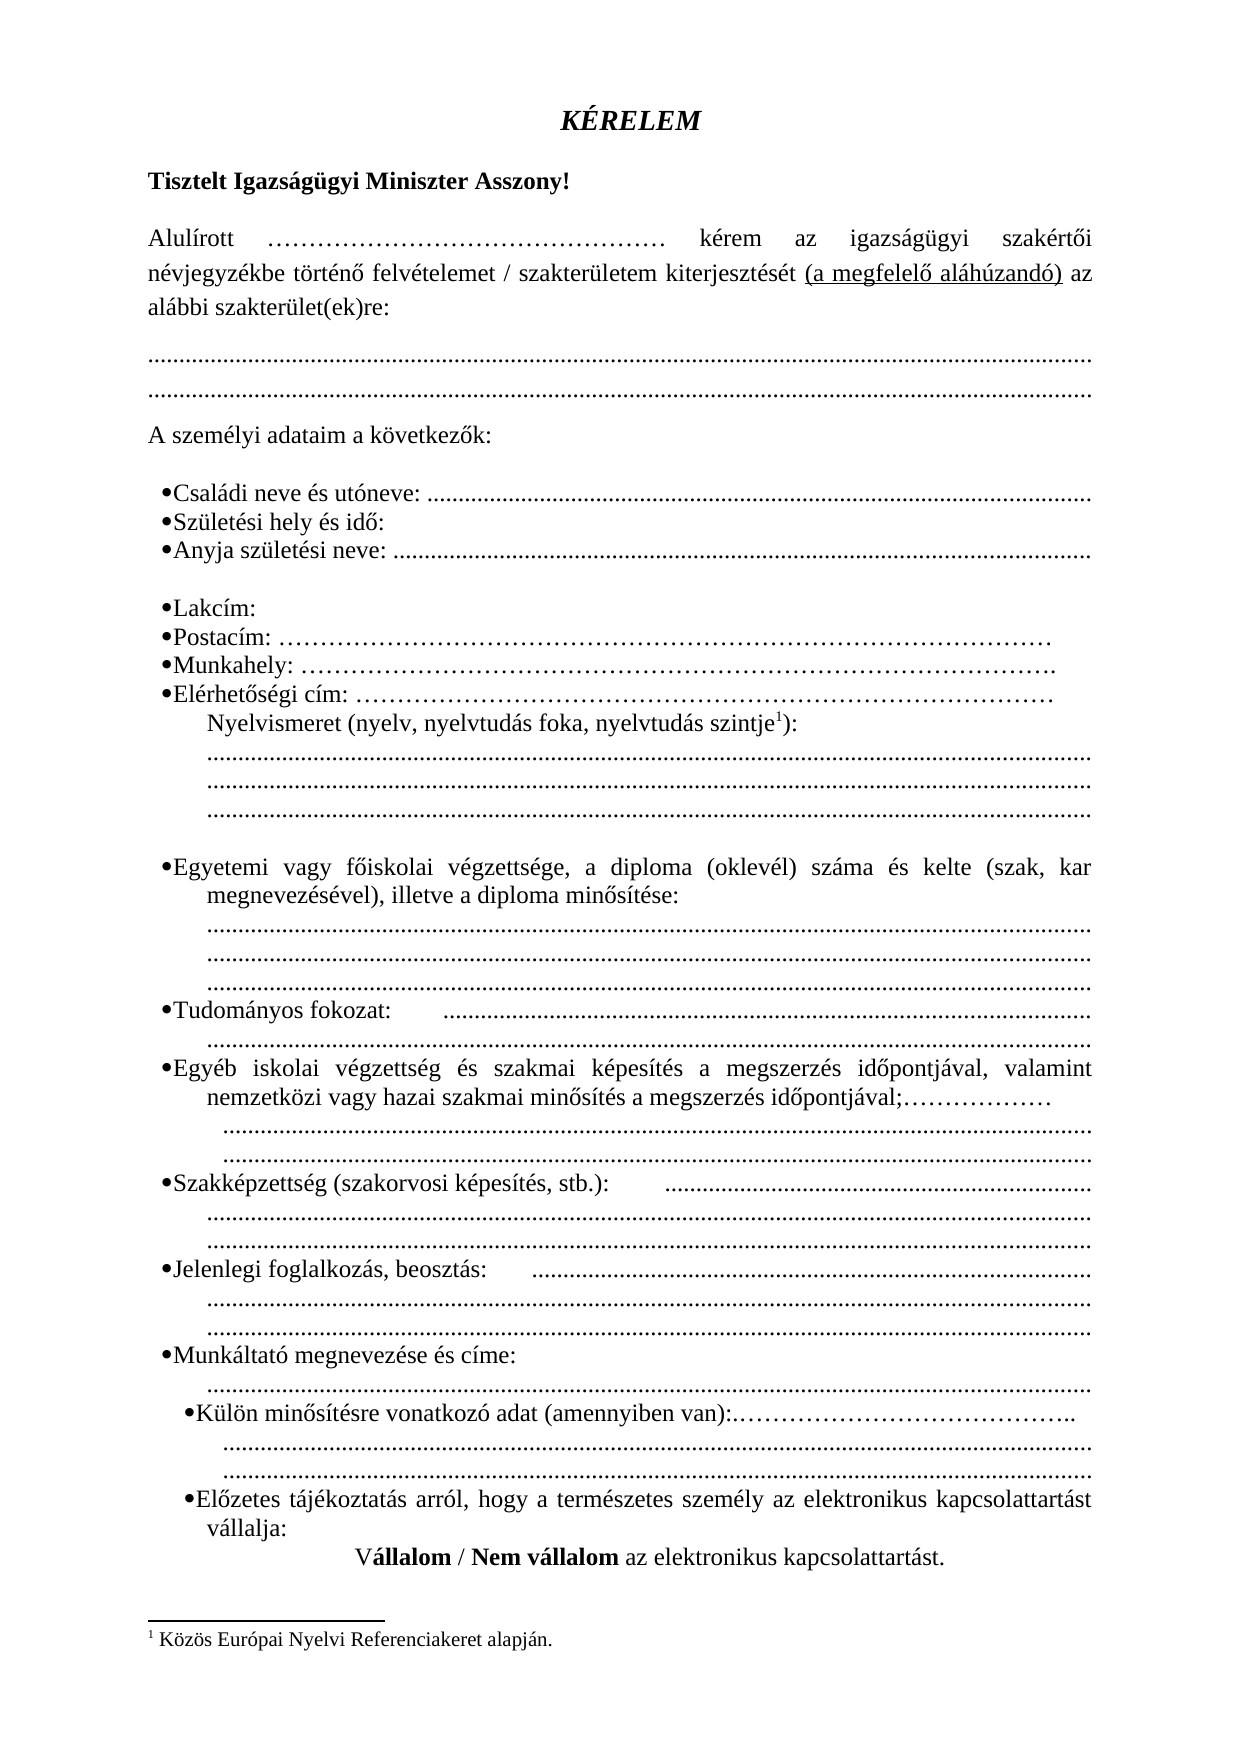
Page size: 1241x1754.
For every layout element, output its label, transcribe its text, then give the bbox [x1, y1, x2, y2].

list Külön minősítésre vonatkozó adat (amennyiben van):.………………………………….. [185, 1398, 1093, 1427]
list Előzetes tájékoztatás arról, hogy a természetes személy az elektronikus kapcsolattartást vállalja: [185, 1484, 1093, 1542]
text KÉRELEM [148, 103, 1093, 137]
list Munkáltató megnevezése és címe: [162, 1341, 1093, 1369]
text Nyelvismeret (nyelv, nyelvtudás foka, nyelvtudás szintje): [207, 708, 1093, 737]
list Jelenlegi foglalkozás, beosztás: [162, 1254, 1093, 1283]
text Alulírott ………………………………………… kérem az igazságügyi szakértői névjegyzékbe történő felvételemet / szakterületem kiterjesztését (a megfelelő aláhúzandó) az alábbi szakterület(ek)re: [148, 223, 1093, 321]
list Szakképzettség (szakorvosi képesítés, stb.): [162, 1168, 1093, 1197]
list Egyéb iskolai végzettség és szakmai képesítés a megszerzés időpontjával, valamint nemzetközi vagy hazai szakmai minősítés a megszerzés időpontjával;……………… [162, 1053, 1093, 1111]
list Munkahely: ………………………………………………………………………………. [162, 651, 1093, 679]
list Postacím: ………………………………………………………………………………… [162, 622, 1093, 651]
list Anyja születési neve: [162, 536, 1093, 593]
list Elérhetőségi cím: ………………………………………………………………………… [162, 679, 1093, 708]
list Vállalom / Nem vállalom az elektronikus kapcsolattartást. [207, 1542, 1093, 1571]
list Egyetemi vagy főiskolai végzettsége, a diploma (oklevél) száma és kelte (szak, kar megnevezésével), illetve a diploma minősítése: [162, 852, 1093, 909]
list Családi neve és utóneve: [162, 478, 1093, 507]
list Lakcím: [162, 593, 1093, 622]
text A személyi adataim a következők: [148, 421, 1093, 449]
text Tisztelt Igazságügyi Miniszter Asszony! [148, 166, 1093, 194]
list Születési hely és idő: [162, 507, 1093, 536]
list Tudományos fokozat: [162, 996, 1093, 1024]
